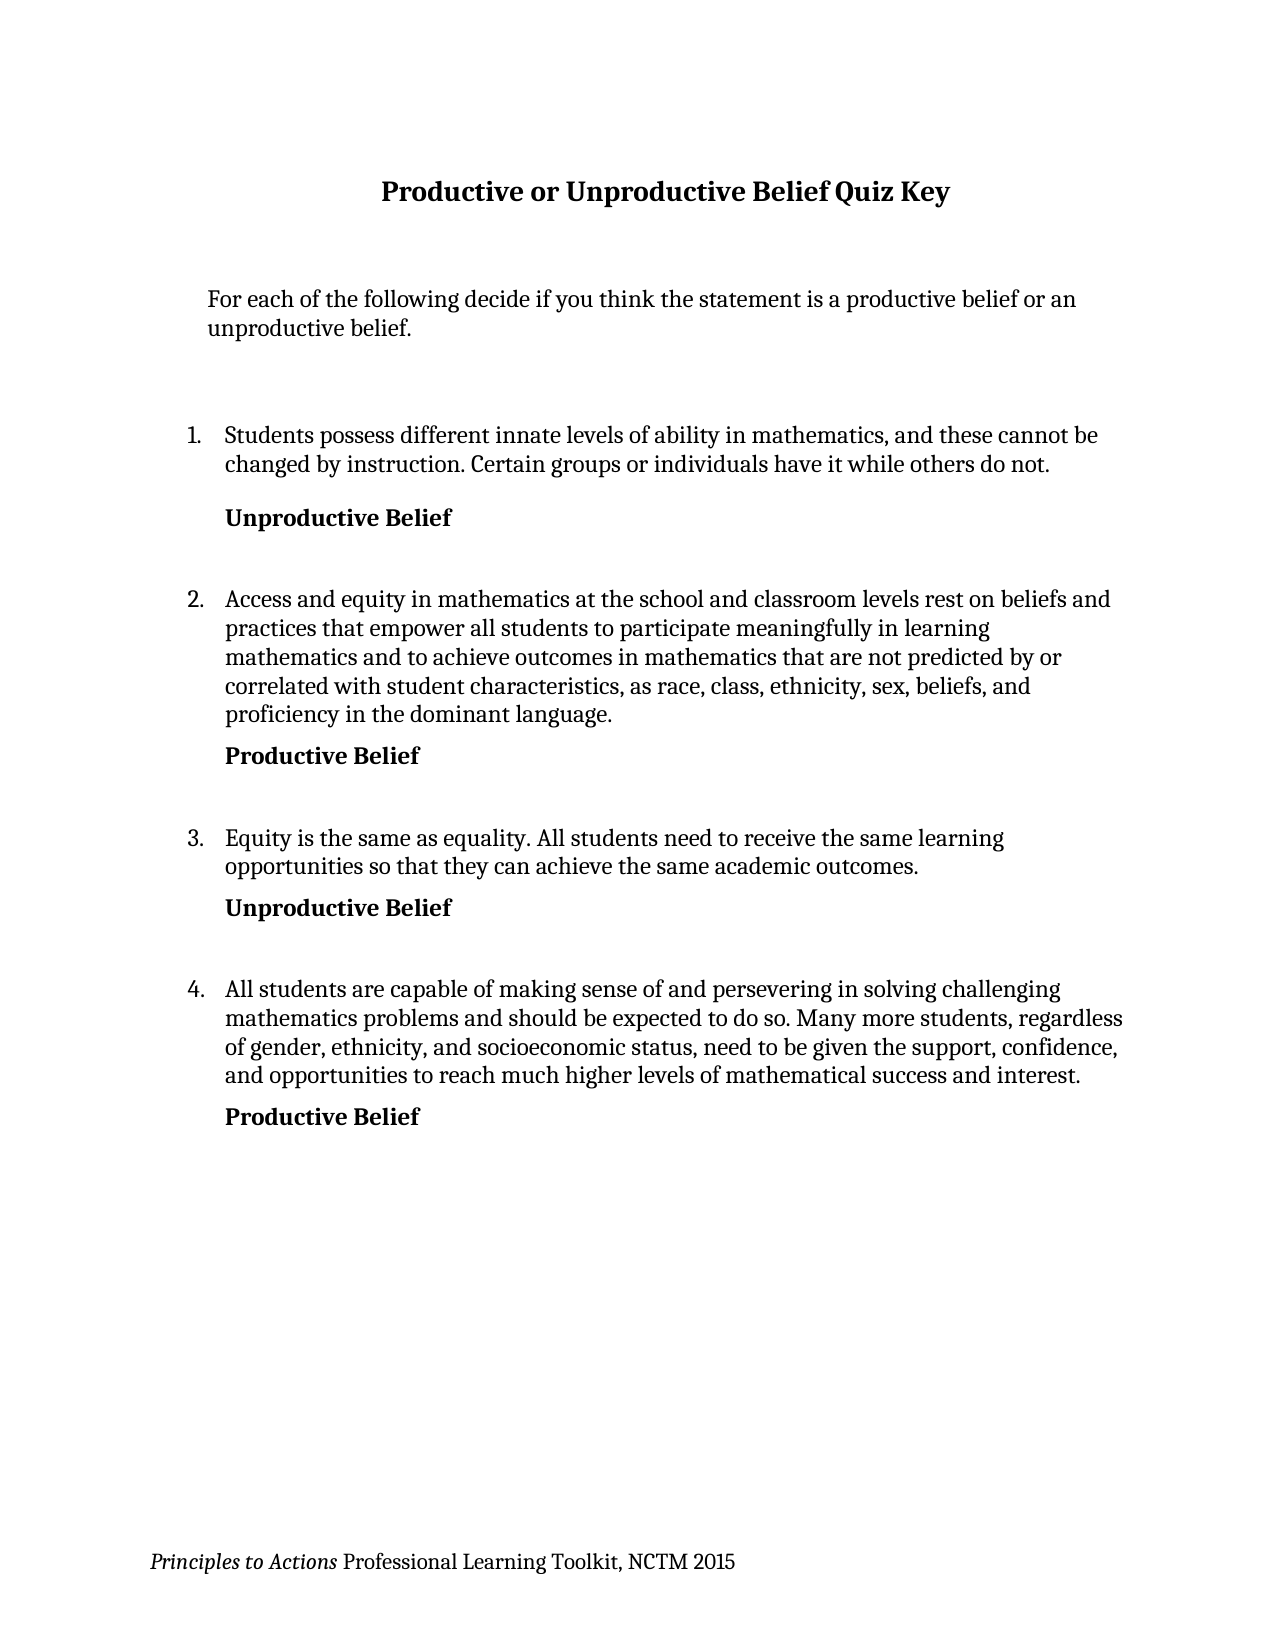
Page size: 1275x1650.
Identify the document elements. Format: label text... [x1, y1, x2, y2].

text Unproductive Belief [207, 893, 1125, 950]
text For each of the following decide if you think the statement is a productive belief or an unproductive belief. [207, 285, 1125, 342]
list Equity is the same as equality. All students need to receive the same learning opportunities so that they can achieve the same academic outcomes. [187, 823, 1125, 881]
list All students are capable of making sense of and persevering in solving challenging mathematics problems and should be expected to do so. Many more students, regardless of gender, ethnicity, and socioeconomic status, need to be given the support, confidence, and opportunities to reach much higher levels of mathematical success and interest. [187, 975, 1125, 1090]
list Students possess different innate levels of ability in mathematics, and these cannot be changed by instruction. Certain groups or individuals have it while others do not. [187, 421, 1125, 479]
text Productive Belief [207, 742, 1125, 798]
text Unproductive Belief [207, 504, 1125, 560]
list Access and equity in mathematics at the school and classroom levels rest on beliefs and practices that empower all students to participate meaningfully in learning mathematics and to achieve outcomes in mathematics that are not predicted by or correlated with student characteristics, as race, class, ethnicity, sex, beliefs, and proficiency in the dominant language. [187, 585, 1125, 729]
text Productive Belief [207, 1103, 1125, 1159]
text Productive or Unproductive Belief Quiz Key [207, 175, 1125, 208]
